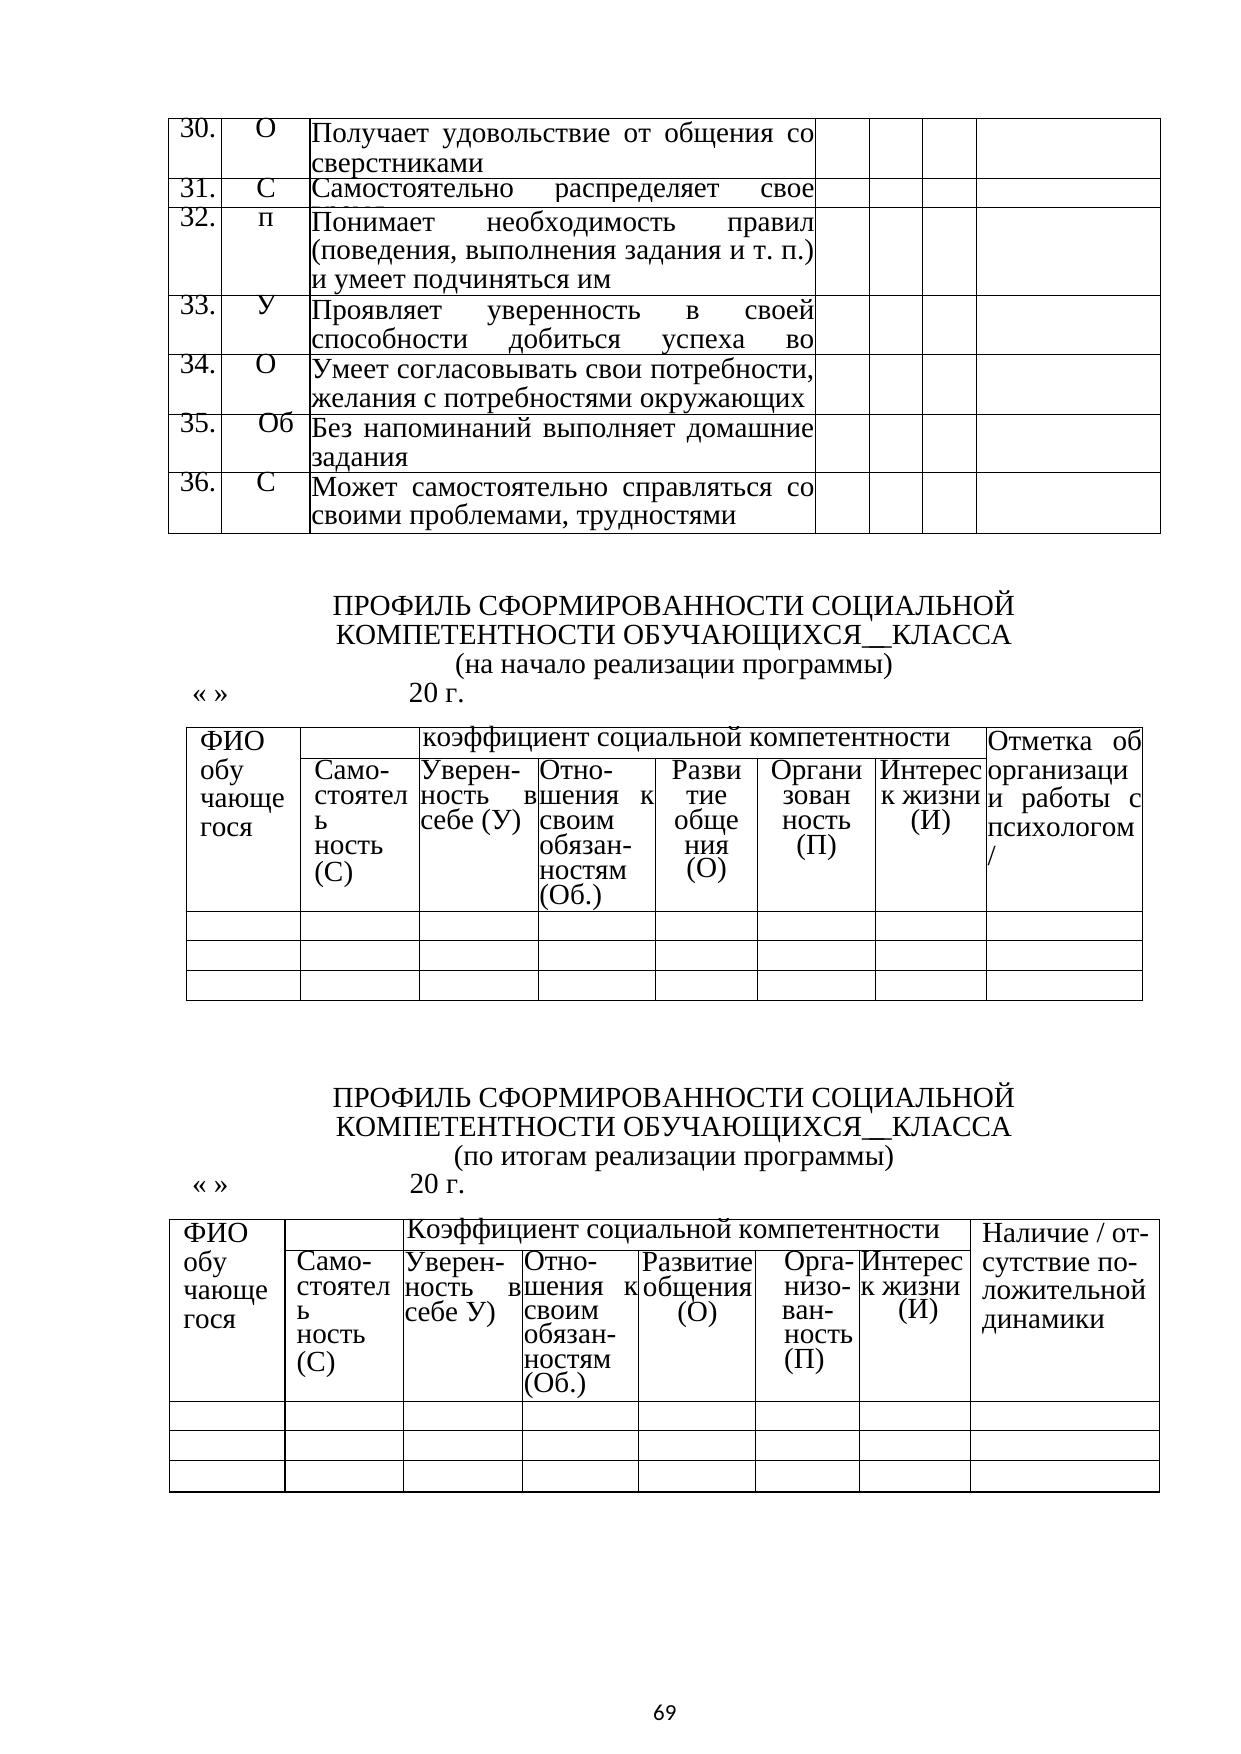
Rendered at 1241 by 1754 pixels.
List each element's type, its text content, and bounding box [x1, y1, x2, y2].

table_cell [923, 296, 976, 354]
table_header Наличие / отсутствие положительной динамики [971, 1220, 1159, 1401]
table_header [301, 728, 419, 758]
table_cell [870, 296, 922, 354]
table_cell [187, 971, 300, 1000]
table_header коэффициент социальной компетентности [420, 728, 986, 758]
table_cell Интерес к жизни (И) [876, 759, 986, 911]
table_header [286, 1220, 403, 1250]
table_cell [816, 208, 869, 295]
table_cell [170, 1461, 284, 1491]
table_cell 32. [169, 208, 221, 295]
table_cell [870, 179, 922, 207]
table_cell [971, 1461, 1159, 1491]
table_header Коэффициент социальной компетентности [404, 1220, 970, 1250]
table_cell [876, 971, 986, 1000]
table_cell О [222, 355, 309, 413]
table_cell [860, 1461, 970, 1491]
table_cell [816, 415, 869, 472]
table_cell [170, 1402, 284, 1430]
table_cell [923, 355, 976, 413]
table_cell [539, 941, 655, 969]
table_cell У [222, 296, 309, 354]
table_cell Само- стоятель ность (С) [301, 759, 419, 911]
table_cell [977, 119, 1160, 178]
table_cell [656, 971, 757, 1000]
table_cell [923, 119, 976, 178]
table_cell [286, 1461, 403, 1491]
table_cell [923, 208, 976, 295]
table_cell [870, 355, 922, 413]
text ПРОФИЛЬ СФОРМИРОВАННОСТИ СОЦИАЛЬНОЙ [196, 592, 1152, 621]
table_cell Уверенность в себе (У) [420, 759, 538, 911]
table_cell 30. [169, 119, 221, 178]
table_cell [420, 971, 538, 1000]
table_cell [816, 355, 869, 413]
table_cell [756, 1402, 859, 1430]
table_cell [404, 1402, 522, 1430]
text « » 20 г. [192, 1171, 1152, 1200]
table_cell Уверенность в себе У) [404, 1251, 522, 1401]
table_cell [971, 1402, 1159, 1430]
table_cell Интерес к жизни (И) [860, 1251, 970, 1401]
table_cell 34. [169, 355, 221, 413]
text ПРОФИЛЬ СФОРМИРОВАННОСТИ СОЦИАЛЬНОЙ [196, 1084, 1152, 1113]
table_cell [639, 1461, 755, 1491]
table_cell [758, 971, 875, 1000]
table_cell Развитие общения (О) [639, 1251, 755, 1401]
table_cell [987, 912, 1142, 940]
table_cell [870, 473, 922, 533]
table_cell [971, 1431, 1159, 1460]
table_cell [656, 941, 757, 969]
text КОМПЕТЕНТНОСТИ ОБУЧАЮЩИХСЯ КЛАССА [196, 621, 1152, 650]
table_cell [639, 1431, 755, 1460]
table_cell Без напоминаний выполняет домашние задания [311, 415, 815, 472]
table_cell Отношения к своим обязанностям (Об.) [539, 759, 655, 911]
table_cell [523, 1402, 638, 1430]
table_cell [860, 1431, 970, 1460]
table_cell Органи зован ность (П) [758, 759, 875, 911]
table_cell Проявляет уверенность в своей способности добиться успеха во взрослой жизни [311, 296, 815, 354]
table_cell Понимает необходимость правил (поведения, выполнения задания и т. п.) и умеет подчиняться им [311, 208, 815, 295]
table_cell [923, 415, 976, 472]
table_cell Само- стоятель ность (С) [286, 1251, 403, 1401]
table_cell п [222, 208, 309, 295]
table_cell [286, 1402, 403, 1430]
table_cell [977, 296, 1160, 354]
table_cell [876, 941, 986, 969]
table_cell [977, 355, 1160, 413]
table_cell С [222, 473, 309, 533]
table_cell Орга- низо- ван- ность (П) [756, 1251, 859, 1401]
table_cell [876, 912, 986, 940]
table_cell [539, 912, 655, 940]
table_cell [816, 473, 869, 533]
table_cell [656, 912, 757, 940]
table_cell [404, 1431, 522, 1460]
table_cell [420, 941, 538, 969]
table_cell 36. [169, 473, 221, 533]
table_cell [923, 179, 976, 207]
table_cell Умеет согласовывать свои потребности, желания с потребностями окружающих [311, 355, 815, 413]
table_cell С [222, 179, 309, 207]
table_cell Может самостоятельно справляться со своими проблемами, трудностями [311, 473, 815, 533]
table_cell [523, 1431, 638, 1460]
table_cell Разви тие обще ния (О) [656, 759, 757, 911]
table_cell [301, 971, 419, 1000]
table_cell Получает удовольствие от общения со сверстниками [311, 119, 815, 178]
table_header Отметка об организации работы с психологом / [987, 728, 1142, 911]
table_header ФИО обу чающе гося [170, 1220, 284, 1401]
table_cell [977, 473, 1160, 533]
table_cell [816, 179, 869, 207]
table_cell [286, 1431, 403, 1460]
table_cell [170, 1431, 284, 1460]
table_cell [404, 1461, 522, 1491]
table_cell [816, 296, 869, 354]
table_cell [987, 971, 1142, 1000]
table_cell [870, 119, 922, 178]
table_cell [923, 473, 976, 533]
table_cell [756, 1461, 859, 1491]
table_cell [301, 912, 419, 940]
table_cell [860, 1402, 970, 1430]
table_cell [758, 912, 875, 940]
table_cell [816, 119, 869, 178]
table_cell [639, 1402, 755, 1430]
table_cell Самостоятельно распределяет свое время [311, 179, 815, 207]
table_cell [977, 179, 1160, 207]
text КОМПЕТЕНТНОСТИ ОБУЧАЮЩИХСЯ КЛАССА [196, 1113, 1152, 1142]
table_cell [870, 415, 922, 472]
table_cell О [222, 119, 309, 178]
table_cell [539, 971, 655, 1000]
table_cell Отношения к своим обязанностям (Об.) [523, 1251, 638, 1401]
text « » 20 г. [192, 679, 1152, 708]
table_cell Об [222, 415, 309, 472]
table_cell 31. [169, 179, 221, 207]
table_cell [870, 208, 922, 295]
text (на начало реализации программы) [196, 650, 1152, 679]
table_cell [977, 415, 1160, 472]
table_cell [187, 912, 300, 940]
table_cell [756, 1431, 859, 1460]
table_cell 33. [169, 296, 221, 354]
table_cell [301, 941, 419, 969]
table_cell [187, 941, 300, 969]
table_cell [420, 912, 538, 940]
table_cell [977, 208, 1160, 295]
table_cell 35. [169, 415, 221, 472]
table_cell [758, 941, 875, 969]
text (по итогам реализации программы) [196, 1142, 1152, 1171]
table_header ФИО обу чающе гося [187, 728, 300, 911]
table_cell [987, 941, 1142, 969]
table_cell [523, 1461, 638, 1491]
